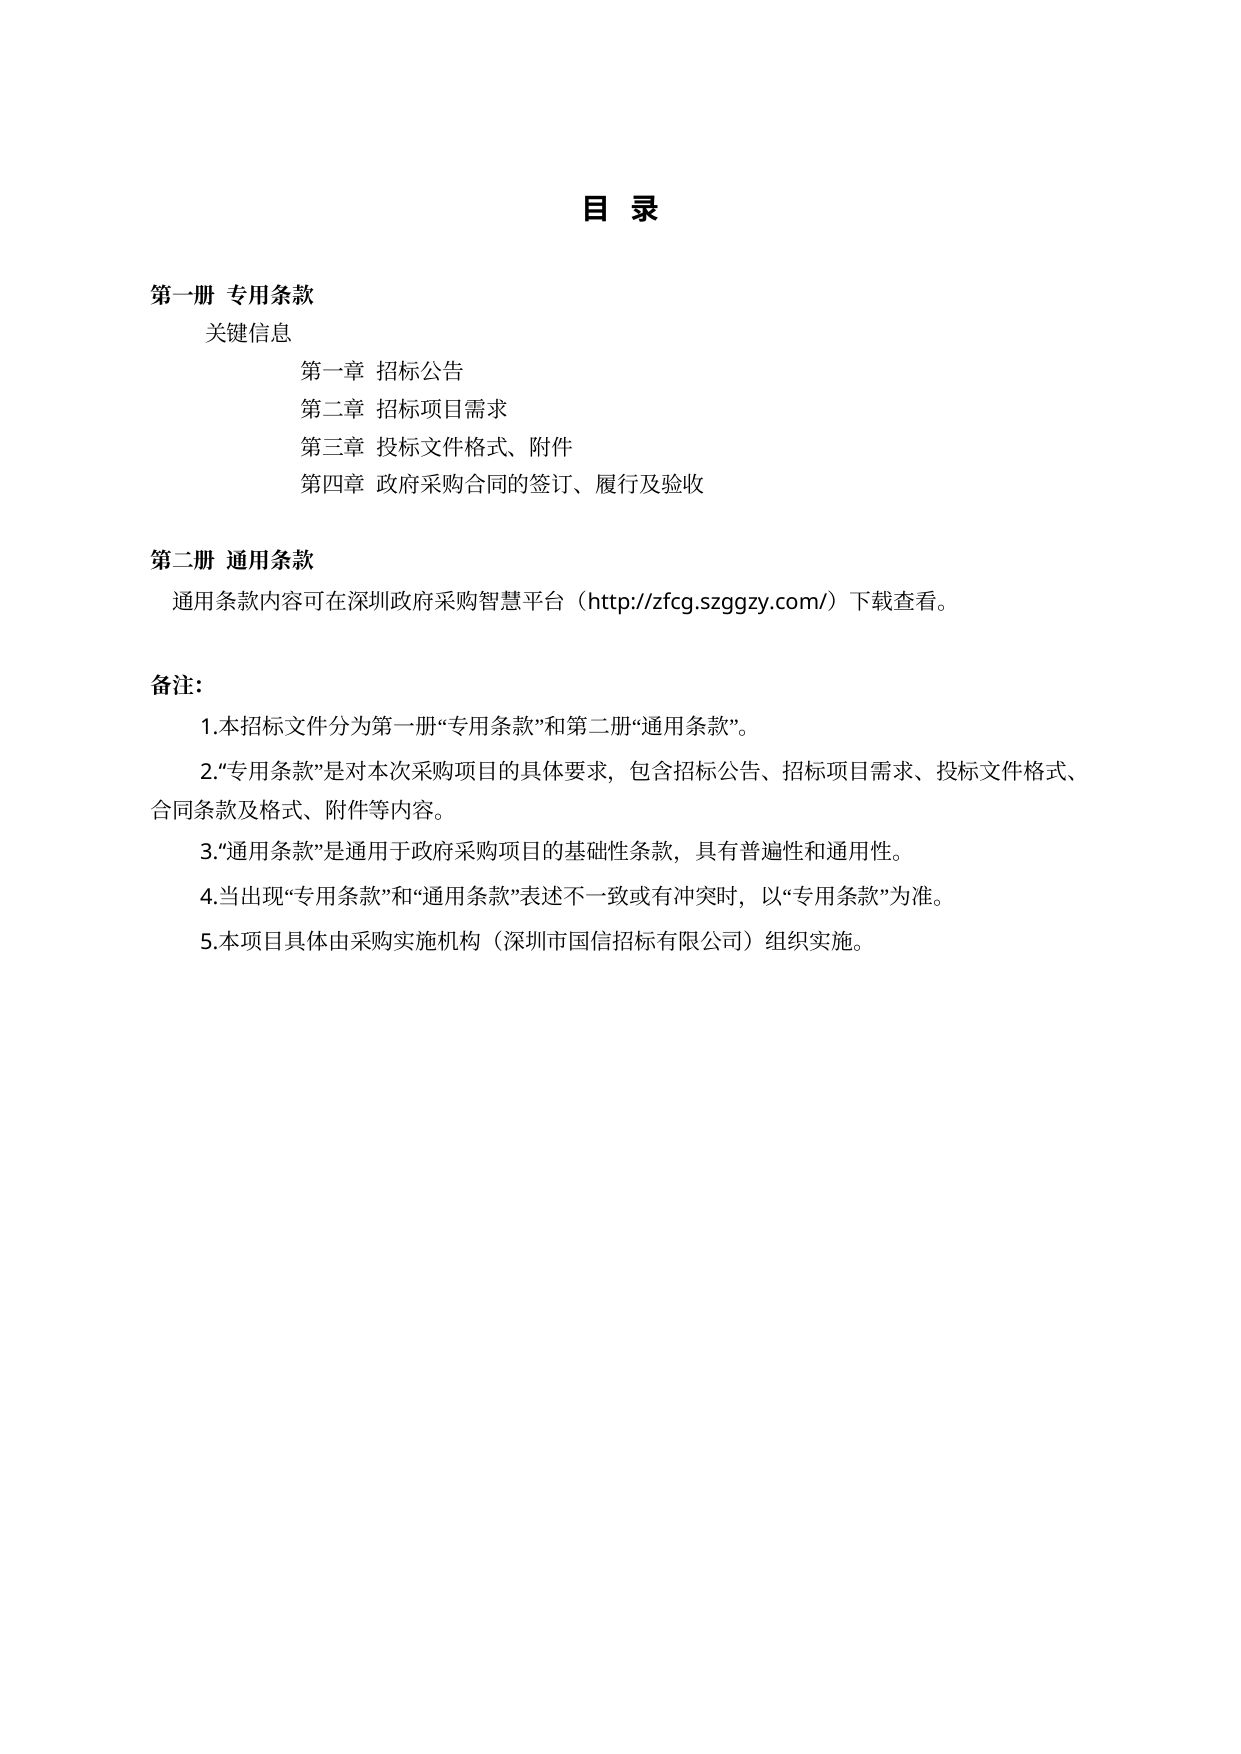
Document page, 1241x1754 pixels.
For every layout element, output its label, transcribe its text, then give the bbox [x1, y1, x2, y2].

text 第二章 招标项目需求 [225, 397, 1090, 422]
text 2.“专用条款”是对本次采购项目的具体要求，包含招标公告、招标项目需求、投标文件格式、合同条款及格式、附件等内容。 [150, 756, 1090, 824]
text 第一册 专用条款 [150, 283, 1090, 308]
text 第三章 投标文件格式、附件 [225, 434, 1090, 460]
text 1.本招标文件分为第一册“专用条款”和第二册“通用条款”。 [150, 711, 1090, 741]
text 通用条款内容可在深圳政府采购智慧平台（http://zfcg.szggzy.com/）下载查看。 [150, 586, 1090, 616]
text 3.“通用条款”是通用于政府采购项目的基础性条款，具有普遍性和通用性。 [150, 836, 1090, 866]
text 第二册 通用条款 [150, 548, 1090, 573]
text 关键信息 [150, 321, 1090, 346]
text 第四章 政府采购合同的签订、履行及验收 [225, 472, 1090, 497]
text 备注： [150, 673, 1090, 699]
text 4.当出现“专用条款”和“通用条款”表述不一致或有冲突时，以“专用条款”为准。 [150, 881, 1090, 911]
subtitle 目 录 [150, 185, 1090, 228]
text 第一章 招标公告 [225, 359, 1090, 384]
text 5.本项目具体由采购实施机构（深圳市国信招标有限公司）组织实施。 [150, 926, 1090, 955]
